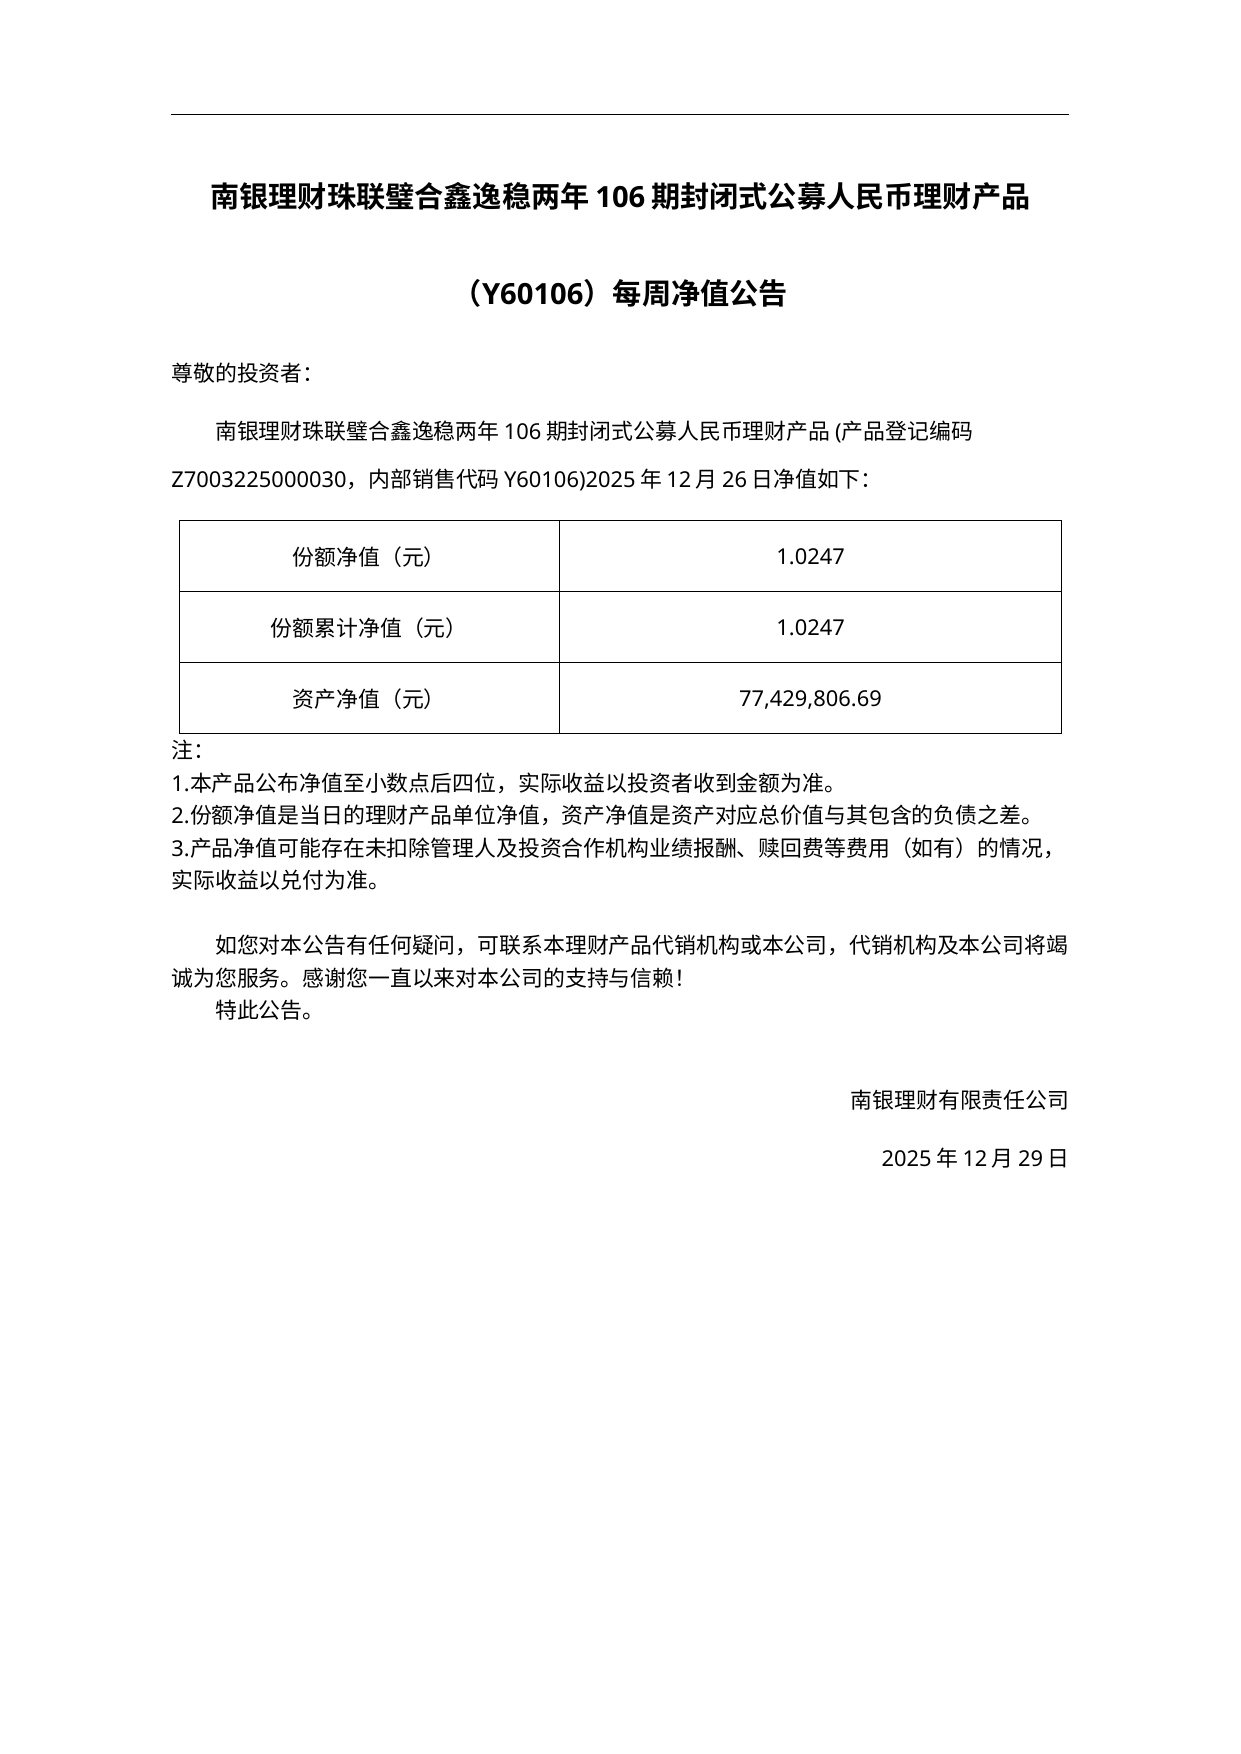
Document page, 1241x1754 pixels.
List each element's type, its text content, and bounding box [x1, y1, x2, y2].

table_header 1.0247 [560, 521, 1061, 591]
table_cell 份额累计净值（元） [180, 592, 559, 662]
table_header 份额净值（元） [180, 521, 559, 591]
text 尊敬的投资者： [171, 355, 1069, 388]
text 如您对本公告有任何疑问，可联系本理财产品代销机构或本公司，代销机构及本公司将竭诚为您服务。感谢您一直以来对本公司的支持与信赖！ [171, 928, 1069, 993]
text 南银理财珠联璧合鑫逸稳两年106期封闭式公募人民币理财产品（Y60106）每周净值公告 [171, 162, 1069, 324]
text 南银理财有限责任公司 [171, 1082, 1069, 1115]
text 特此公告。 [171, 993, 1069, 1025]
table_cell 资产净值（元） [180, 663, 559, 733]
text 1.本产品公布净值至小数点后四位，实际收益以投资者收到金额为准。 [171, 765, 1069, 798]
table_cell 1.0247 [560, 592, 1061, 662]
text 注： [171, 733, 1069, 765]
text 3.产品净值可能存在未扣除管理人及投资合作机构业绩报酬、赎回费等费用（如有）的情况，实际收益以兑付为准。 [171, 830, 1069, 895]
text 南银理财珠联璧合鑫逸稳两年106期封闭式公募人民币理财产品 (产品登记编码Z7003225000030，内部销售代码Y60106)2025年12月26日净值如下： [171, 413, 1069, 494]
text 2.份额净值是当日的理财产品单位净值，资产净值是资产对应总价值与其包含的负债之差。 [171, 798, 1069, 830]
table_cell 77,429,806.69 [560, 663, 1061, 733]
text 2025年12月29日 [171, 1140, 1069, 1173]
